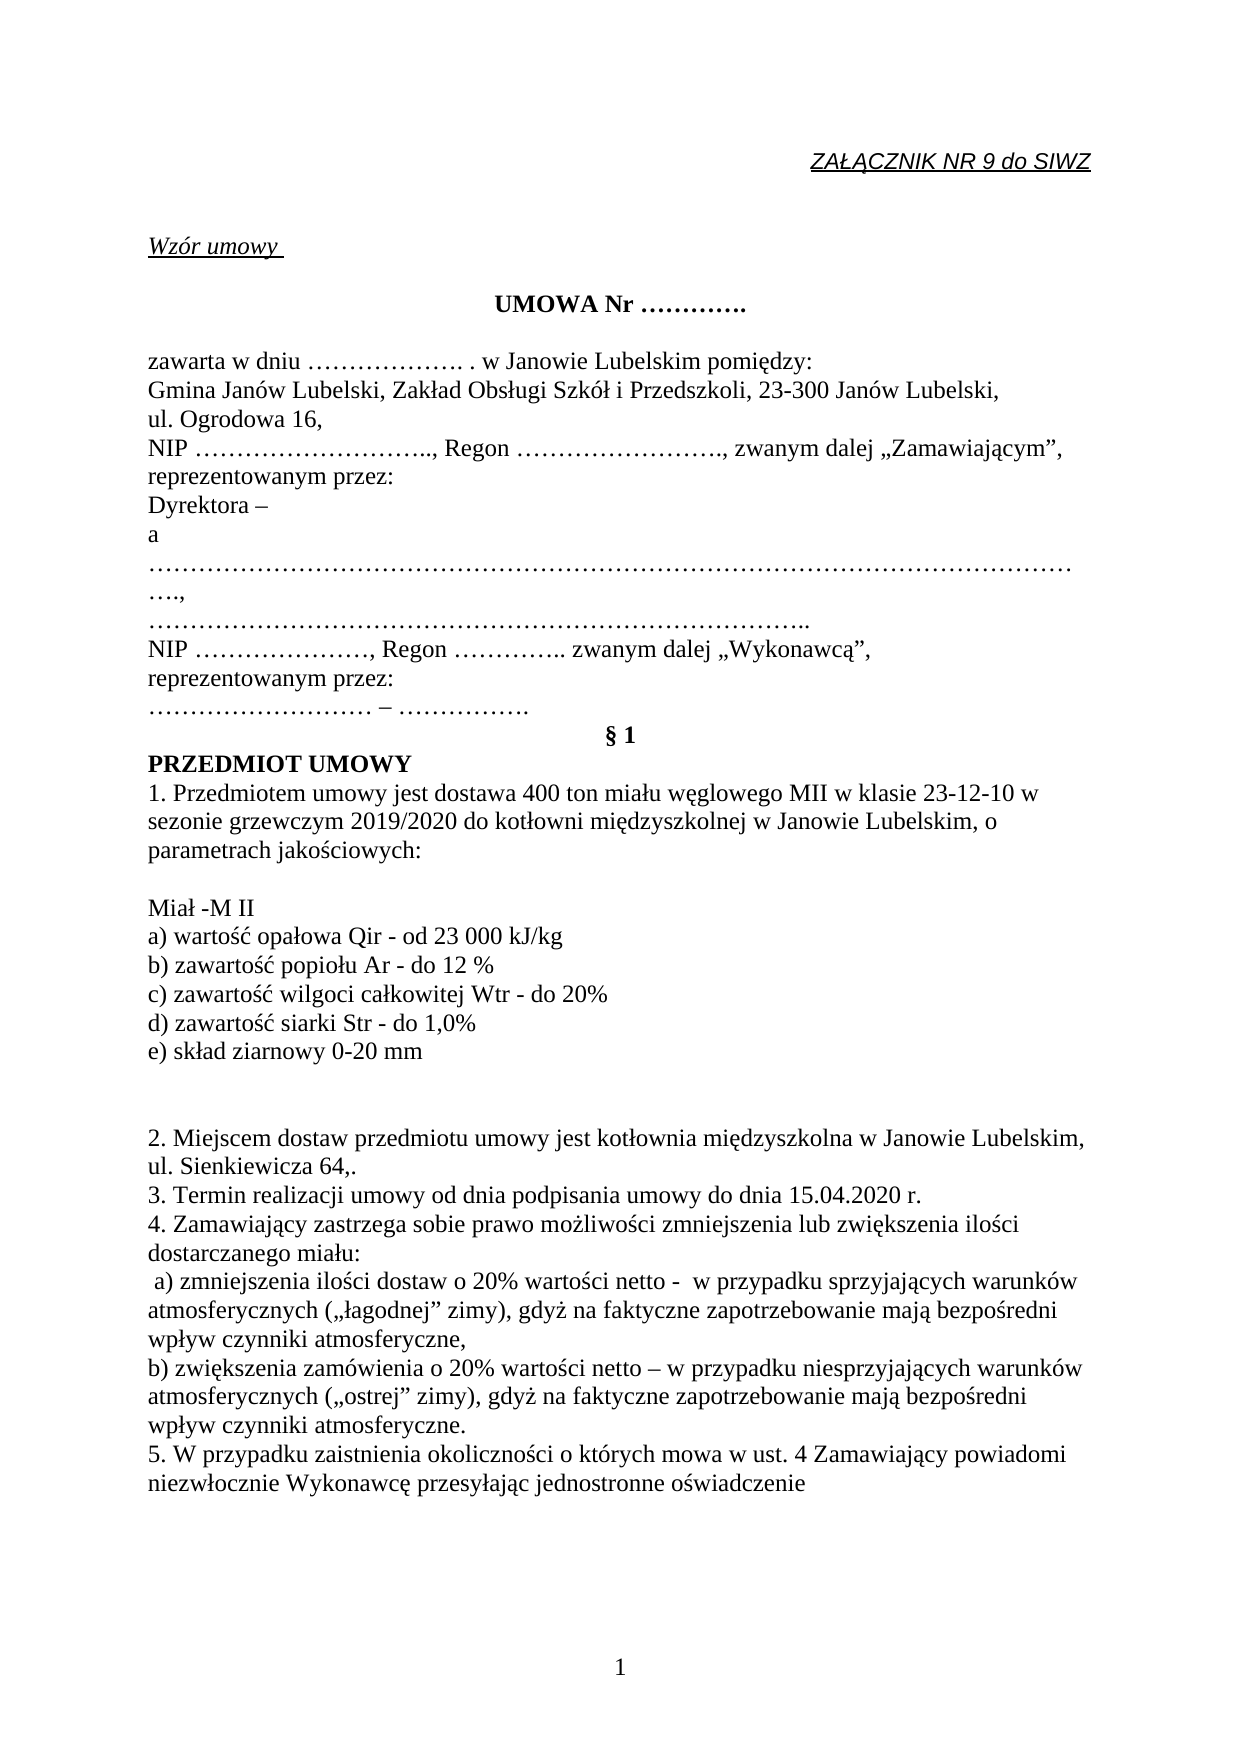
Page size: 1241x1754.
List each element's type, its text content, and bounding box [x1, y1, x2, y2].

text Miał -M II [148, 893, 1093, 921]
text UMOWA Nr …………. [148, 289, 1093, 318]
text ul. Ogrodowa 16, [148, 404, 1093, 433]
text NIP ……………………….., Regon ……………………., zwanym dalej „Zamawiającym”, [148, 433, 1093, 461]
text NIP …………………, Regon ………….. zwanym dalej „Wykonawcą”, [148, 634, 1093, 663]
text zawarta w dniu ………………. . w Janowie Lubelskim pomiędzy: [148, 346, 1093, 375]
text a [148, 519, 1093, 548]
text Wzór umowy [148, 231, 1093, 260]
text d) zawartość siarki Str - do 1,0% [148, 1008, 1093, 1036]
text PRZEDMIOT UMOWY [148, 749, 1093, 778]
text a) zmniejszenia ilości dostaw o 20% wartości netto - w przypadku sprzyjających warunków atmosferycznych („łagodnej” zimy), gdyż na faktyczne zapotrzebowanie mają bezpośredni wpływ czynniki atmosferyczne, [148, 1266, 1093, 1353]
text reprezentowanym przez: [148, 663, 1093, 691]
text …………………………………………………………………….. [148, 605, 1093, 634]
text a) wartość opałowa Qir - od 23 000 kJ/kg [148, 921, 1093, 950]
text b) zwiększenia zamówienia o 20% wartości netto – w przypadku niesprzyjających warunków atmosferycznych („ostrej” zimy), gdyż na faktyczne zapotrzebowanie mają bezpośredni wpływ czynniki atmosferyczne. [148, 1353, 1093, 1439]
text ZAŁĄCZNIK NR 9 do SIWZ [148, 148, 1093, 174]
text 2. Miejscem dostaw przedmiotu umowy jest kotłownia międzyszkolna w Janowie Lubelskim, ul. Sienkiewicza 64,. [148, 1123, 1093, 1180]
text Dyrektora – [148, 490, 1093, 519]
text Gmina Janów Lubelski, Zakład Obsługi Szkół i Przedszkoli, 23-300 Janów Lubelski, [148, 375, 1093, 404]
text 4. Zamawiający zastrzega sobie prawo możliwości zmniejszenia lub zwiększenia ilości dostarczanego miału: [148, 1209, 1093, 1266]
text ……………………… – ……………. [148, 691, 1093, 720]
text § 1 [148, 720, 1093, 749]
text 1. Przedmiotem umowy jest dostawa 400 ton miału węglowego MII w klasie 23-12-10 w sezonie grzewczym 2019/2020 do kotłowni międzyszkolnej w Janowie Lubelskim, o parametrach jakościowych: [148, 778, 1093, 864]
text ……………………………………………………………………………………………………., [148, 548, 1093, 605]
text c) zawartość wilgoci całkowitej Wtr - do 20% [148, 979, 1093, 1008]
text e) skład ziarnowy 0-20 mm [148, 1036, 1093, 1065]
text reprezentowanym przez: [148, 461, 1093, 490]
text 3. Termin realizacji umowy od dnia podpisania umowy do dnia 15.04.2020 r. [148, 1180, 1093, 1209]
text b) zawartość popiołu Ar - do 12 % [148, 950, 1093, 979]
text 5. W przypadku zaistnienia okoliczności o których mowa w ust. 4 Zamawiający powiadomi niezwłocznie Wykonawcę przesyłając jednostronne oświadczenie [148, 1439, 1093, 1496]
